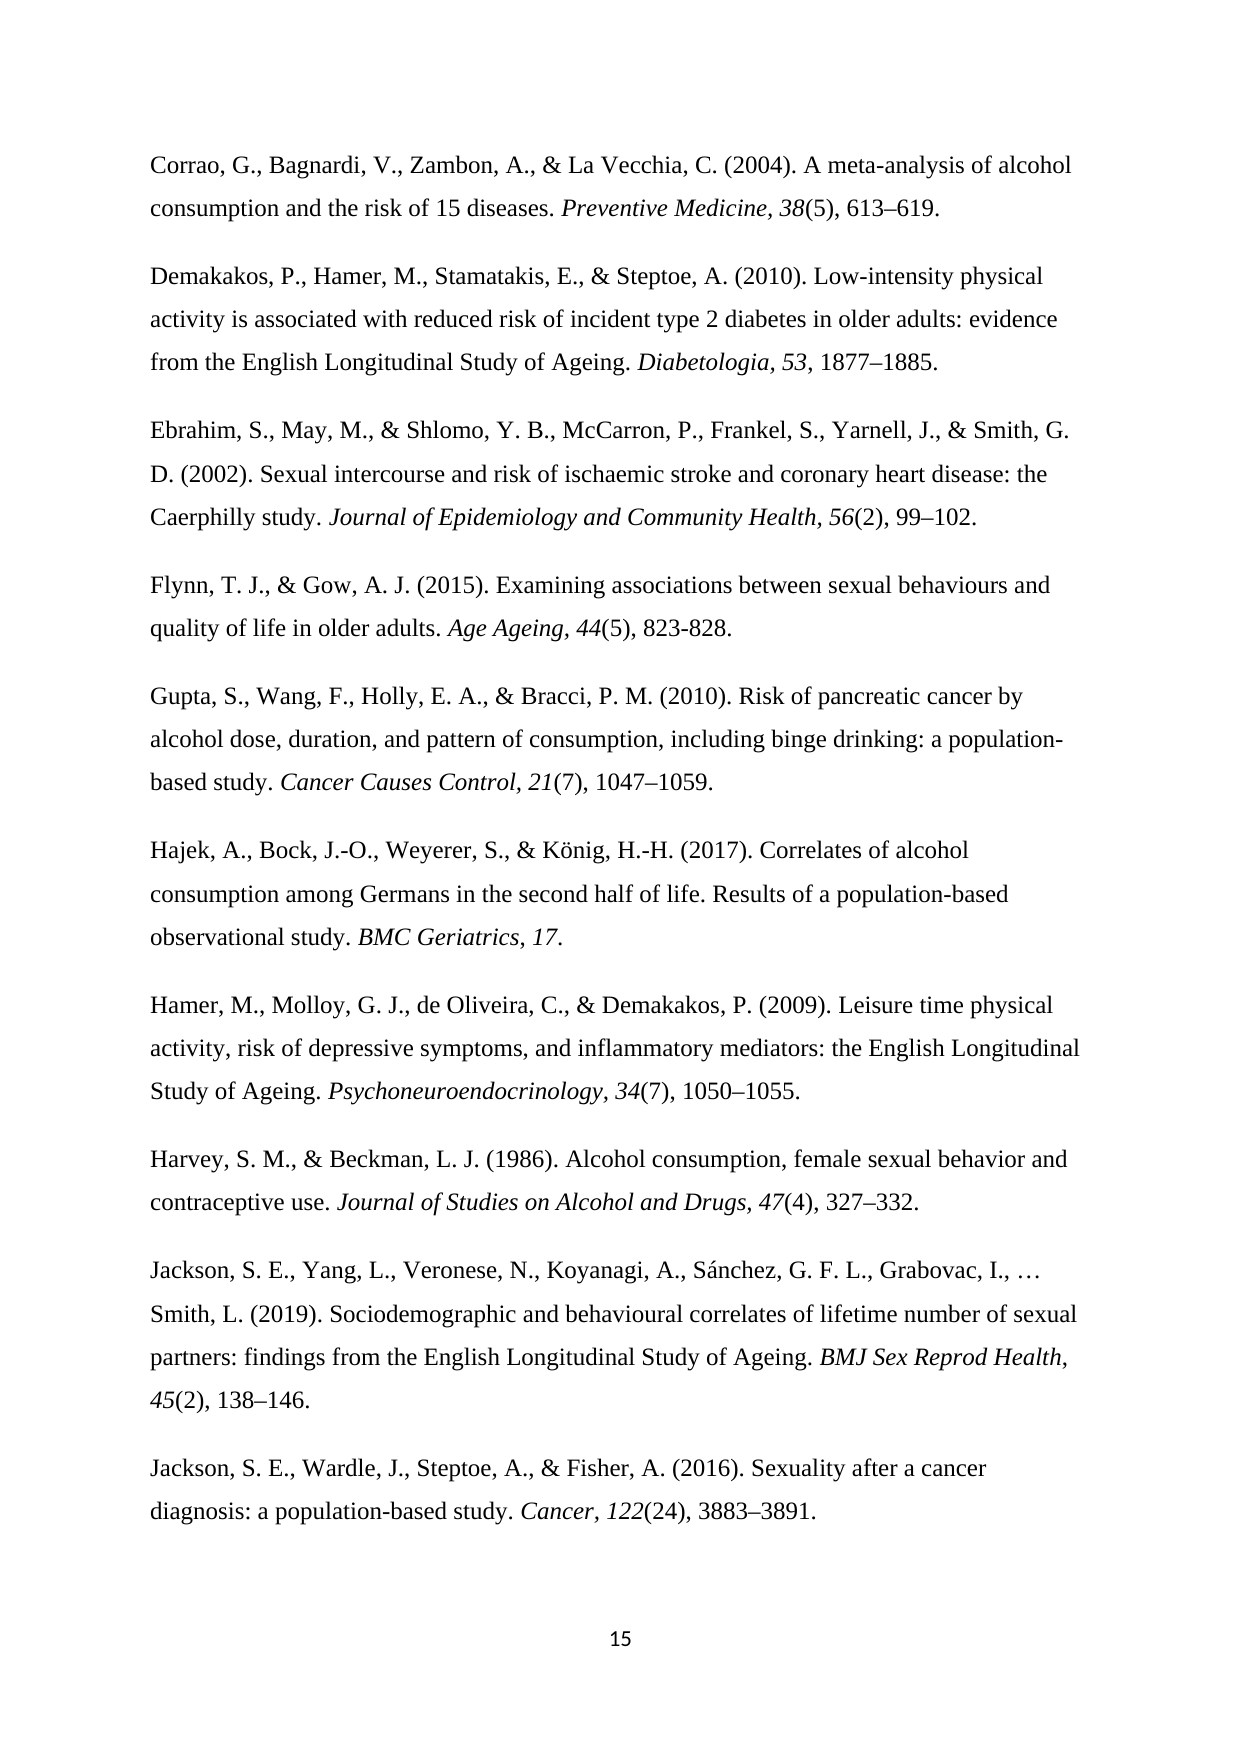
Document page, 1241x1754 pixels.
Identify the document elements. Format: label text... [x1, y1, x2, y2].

text Ebrahim, S., May, M., & Shlomo, Y. B., McCarron, P., Frankel, S., Yarnell, J., & Smith, G. D. (2002). Sexual intercourse and risk of ischaemic stroke and coronary heart disease: the Caerphilly study. Journal of Epidemiology and Community Health, 56(2), 99–102. [150, 416, 1090, 531]
text Corrao, G., Bagnardi, V., Zambon, A., & La Vecchia, C. (2004). A meta-analysis of alcohol consumption and the risk of 15 diseases. Preventive Medicine, 38(5), 613–619. [150, 150, 1090, 222]
text Demakakos, P., Hamer, M., Stamatakis, E., & Steptoe, A. (2010). Low-intensity physical activity is associated with reduced risk of incident type 2 diabetes in older adults: evidence from the English Longitudinal Study of Ageing. Diabetologia, 53, 1877–1885. [150, 261, 1090, 376]
text Gupta, S., Wang, F., Holly, E. A., & Bracci, P. M. (2010). Risk of pancreatic cancer by alcohol dose, duration, and pattern of consumption, including binge drinking: a population-based study. Cancer Causes Control, 21(7), 1047–1059. [150, 681, 1090, 796]
text Hajek, A., Bock, J.-O., Weyerer, S., & König, H.-H. (2017). Correlates of alcohol consumption among Germans in the second half of life. Results of a population-based observational study. BMC Geriatrics, 17. [150, 836, 1090, 951]
text Jackson, S. E., Yang, L., Veronese, N., Koyanagi, A., Sánchez, G. F. L., Grabovac, I., … Smith, L. (2019). Sociodemographic and behavioural correlates of lifetime number of sexual partners: findings from the English Longitudinal Study of Ageing. BMJ Sex Reprod Health, 45(2), 138–146. [150, 1256, 1090, 1414]
text Flynn, T. J., & Gow, A. J. (2015). Examining associations between sexual behaviours and quality of life in older adults. Age Ageing, 44(5), 823-828. [150, 570, 1090, 642]
text Hamer, M., Molloy, G. J., de Oliveira, C., & Demakakos, P. (2009). Leisure time physical activity, risk of depressive symptoms, and inflammatory mediators: the English Longitudinal Study of Ageing. Psychoneuroendocrinology, 34(7), 1050–1055. [150, 990, 1090, 1105]
text Harvey, S. M., & Beckman, L. J. (1986). Alcohol consumption, female sexual behavior and contraceptive use. Journal of Studies on Alcohol and Drugs, 47(4), 327–332. [150, 1144, 1090, 1216]
text Jackson, S. E., Wardle, J., Steptoe, A., & Fisher, A. (2016). Sexuality after a cancer diagnosis: a population-based study. Cancer, 122(24), 3883–3891. [150, 1453, 1090, 1525]
